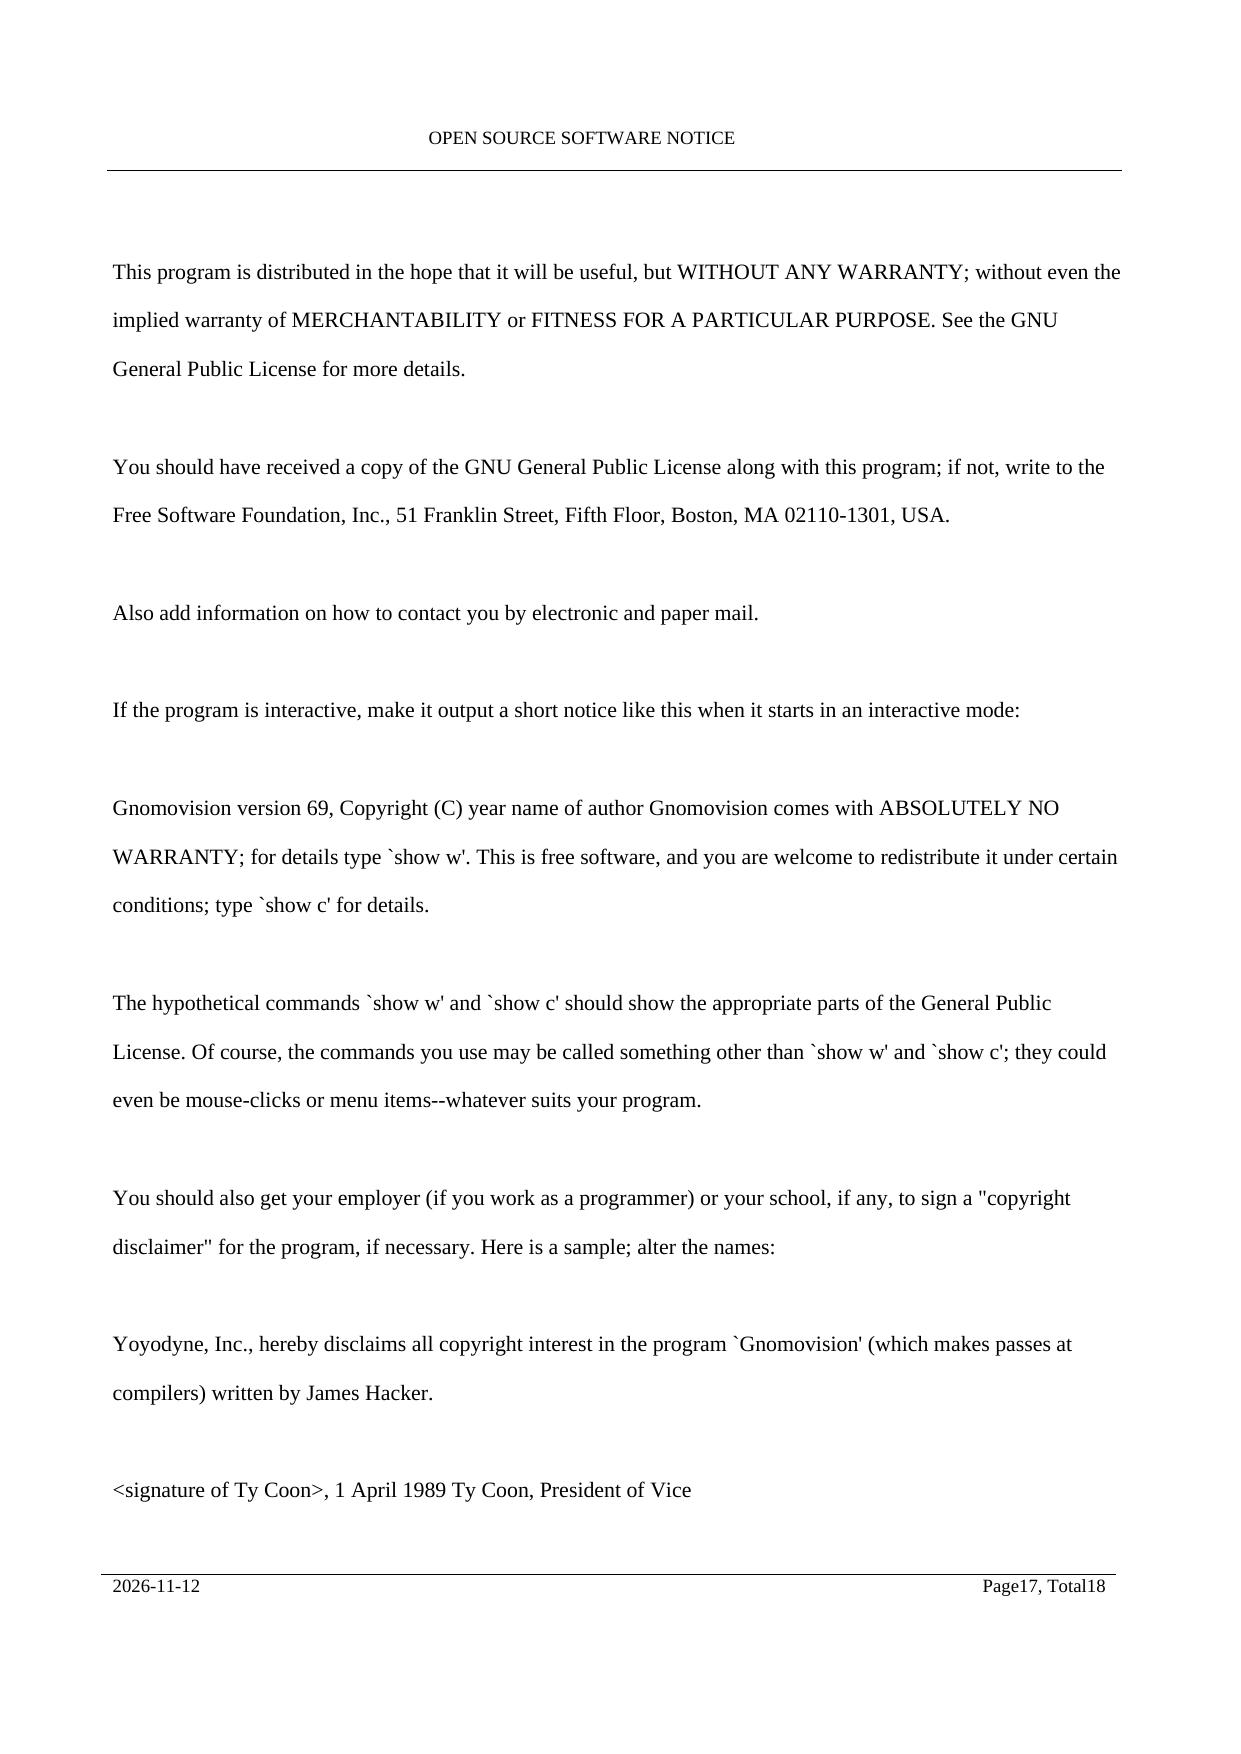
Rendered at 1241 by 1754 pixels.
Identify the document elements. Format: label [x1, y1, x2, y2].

text [112, 206, 1128, 1506]
